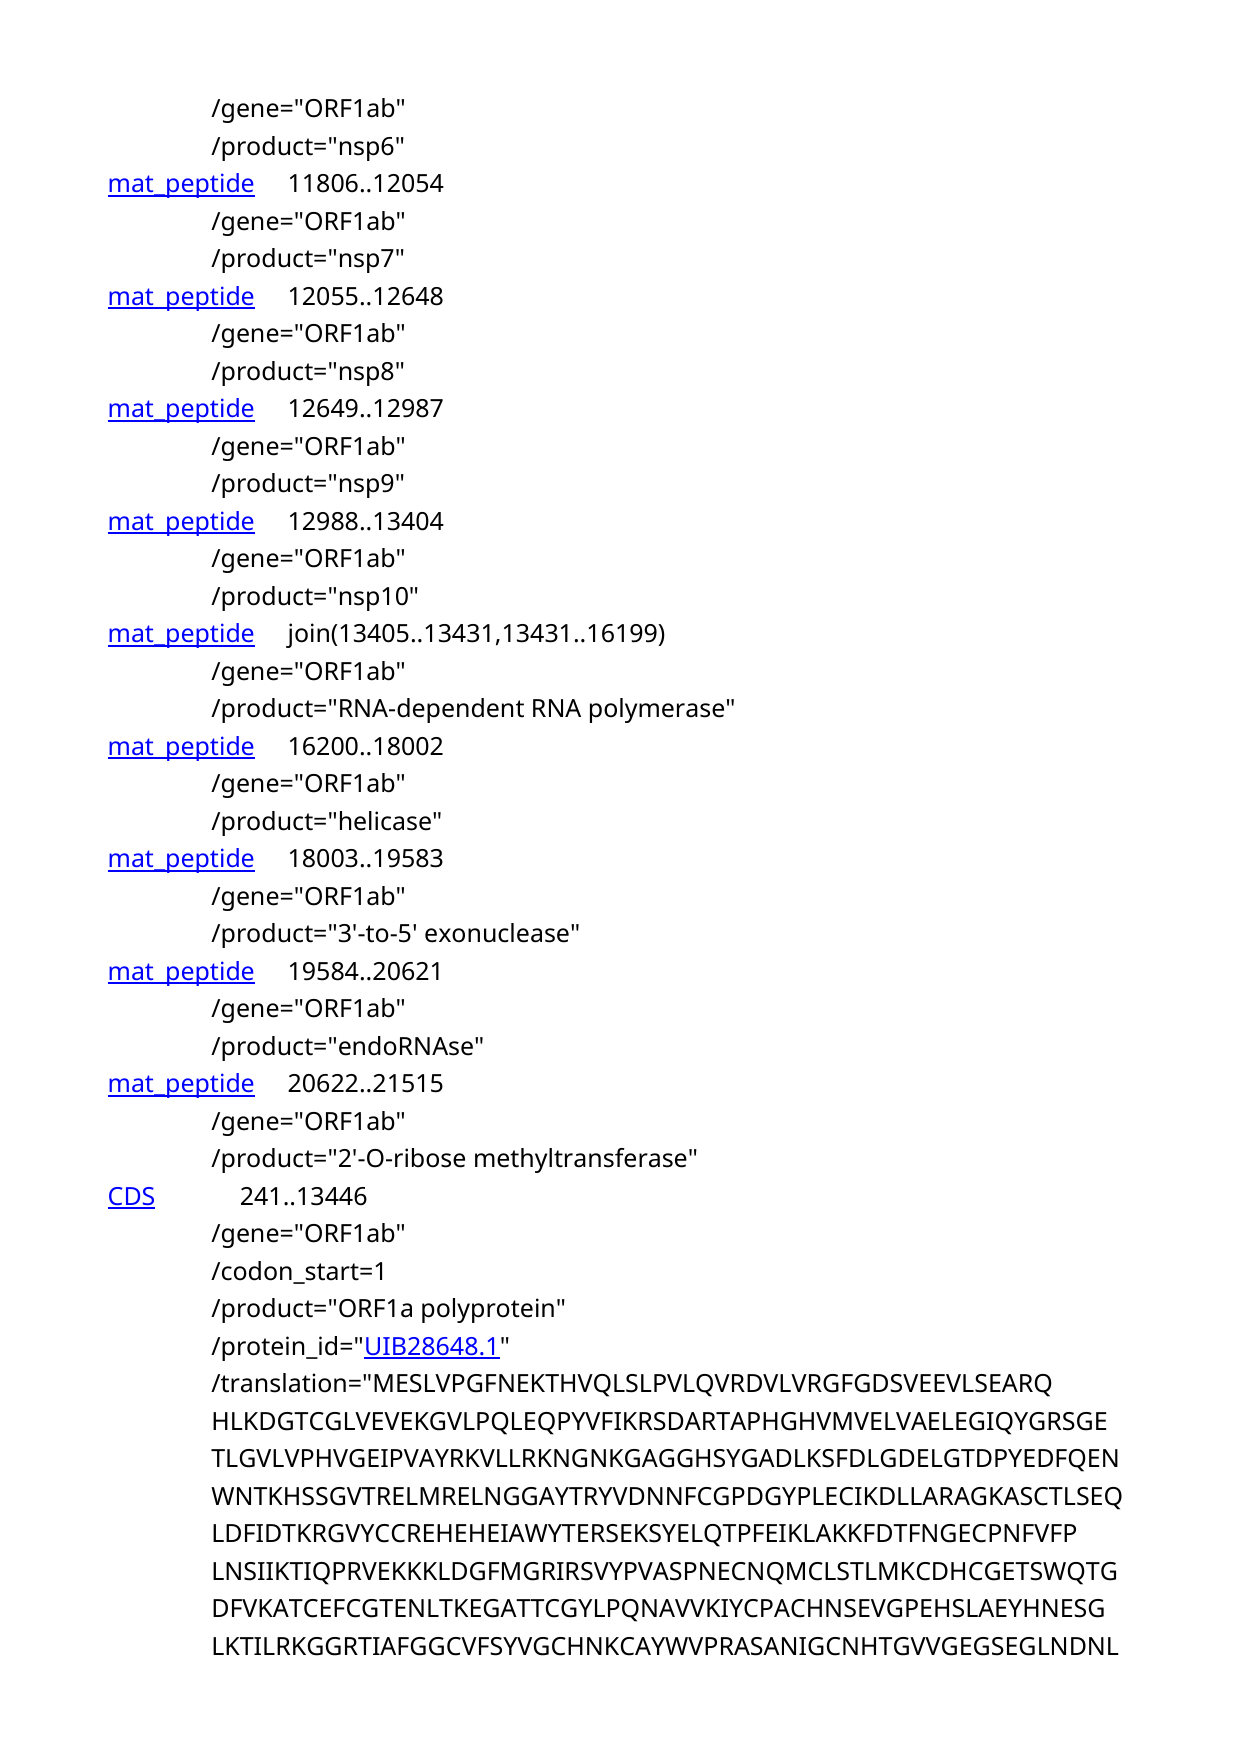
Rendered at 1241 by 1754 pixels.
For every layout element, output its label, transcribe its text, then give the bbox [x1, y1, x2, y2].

text LDFIDTKRGVYCCREHEHEIAWYTERSEKSYELQTPFEIKLAKKFDTFNGECPNFVFP [75, 1514, 1165, 1552]
text /product="nsp7" [75, 239, 1165, 277]
text /product="3'-to-5' exonuclease" [75, 914, 1165, 952]
text HLKDGTCGLVEVEKGVLPQLEQPYVFIKRSDARTAPHGHVMVELVAELEGIQYGRSGE [75, 1402, 1165, 1439]
text /product="2'-O-ribose methyltransferase" [75, 1139, 1165, 1177]
text TLGVLVPHVGEIPVAYRKVLLRKNGNKGAGGHSYGADLKSFDLGDELGTDPYEDFQEN [75, 1439, 1165, 1477]
text /gene="ORF1ab" [75, 427, 1165, 464]
text /gene="ORF1ab" [75, 764, 1165, 802]
text mat_peptide 12988..13404 [75, 502, 1165, 539]
text /product="helicase" [75, 802, 1165, 839]
text mat_peptide 12649..12987 [75, 389, 1165, 427]
text /gene="ORF1ab" [75, 314, 1165, 352]
text LKTILRKGGRTIAFGGCVFSYVGCHNKCAYWVPRASANIGCNHTGVVGEGSEGLNDNL [75, 1627, 1165, 1664]
text /product="ORF1a polyprotein" [75, 1289, 1165, 1327]
text mat_peptide 11806..12054 [75, 164, 1165, 202]
text /product="nsp8" [75, 352, 1165, 389]
text /codon_start=1 [75, 1252, 1165, 1289]
text mat_peptide 20622..21515 [75, 1064, 1165, 1102]
text /gene="ORF1ab" [75, 202, 1165, 239]
text /product="endoRNAse" [75, 1027, 1165, 1064]
text /gene="ORF1ab" [75, 989, 1165, 1027]
text DFVKATCEFCGTENLTKEGATTCGYLPQNAVVKIYCPACHNSEVGPEHSLAEYHNESG [75, 1589, 1165, 1627]
text /gene="ORF1ab" [75, 1102, 1165, 1139]
text /gene="ORF1ab" [75, 539, 1165, 577]
text /product="nsp6" [75, 127, 1165, 164]
text LNSIIKTIQPRVEKKKLDGFMGRIRSVYPVASPNECNQMCLSTLMKCDHCGETSWQTG [75, 1552, 1165, 1589]
text mat_peptide 18003..19583 [75, 839, 1165, 877]
text mat_peptide join(13405..13431,13431..16199) [75, 614, 1165, 652]
text /product="nsp10" [75, 577, 1165, 614]
text mat_peptide 12055..12648 [75, 277, 1165, 314]
text /gene="ORF1ab" [75, 652, 1165, 689]
text /protein_id="UIB28648.1" [75, 1327, 1165, 1364]
text /product="nsp9" [75, 464, 1165, 502]
text /gene="ORF1ab" [75, 1214, 1165, 1252]
text WNTKHSSGVTRELMRELNGGAYTRYVDNNFCGPDGYPLECIKDLLARAGKASCTLSEQ [75, 1477, 1165, 1514]
text /gene="ORF1ab" [75, 877, 1165, 914]
text /product="RNA-dependent RNA polymerase" [75, 689, 1165, 727]
text /gene="ORF1ab" [75, 89, 1165, 127]
text mat_peptide 19584..20621 [75, 952, 1165, 989]
text mat_peptide 16200..18002 [75, 727, 1165, 764]
text CDS 241..13446 [75, 1177, 1165, 1214]
text /translation="MESLVPGFNEKTHVQLSLPVLQVRDVLVRGFGDSVEEVLSEARQ [75, 1364, 1165, 1402]
